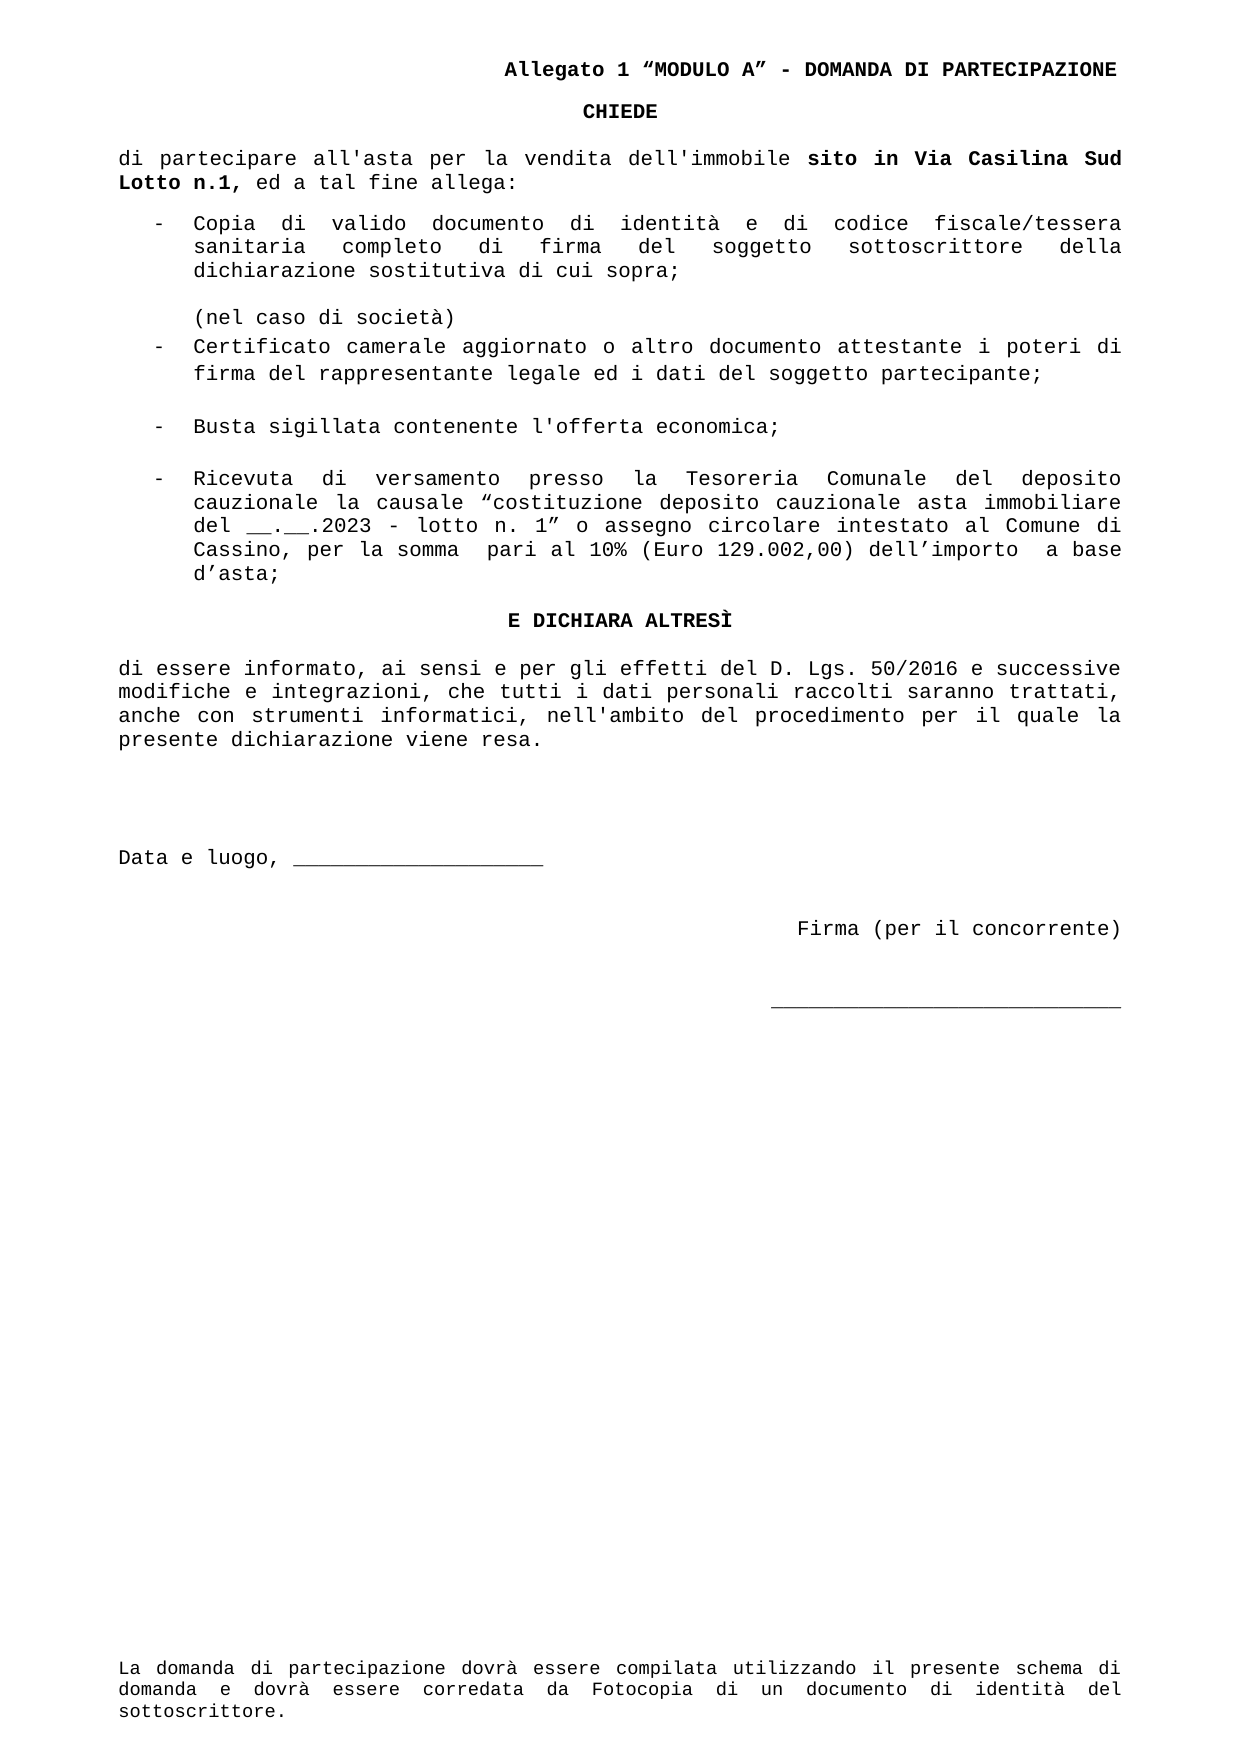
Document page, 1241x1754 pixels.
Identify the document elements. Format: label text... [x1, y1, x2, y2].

list Busta sigillata contenente l'offerta economica; [156, 411, 1122, 439]
text Data e luogo, ____________________ [118, 847, 1122, 871]
text Firma (per il concorrente) [118, 918, 1122, 965]
text di partecipare all'asta per la vendita dell'immobile sito in Via Casilina Sud Lotto n.1, ed a tal fine allega: [118, 148, 1122, 195]
list Copia di valido documento di identità e di codice fiscale/tessera sanitaria completo di firma del soggetto sottoscrittore della dichiarazione sostitutiva di cui sopra; [156, 208, 1122, 284]
text (nel caso di società) [193, 307, 1122, 331]
text E DICHIARA ALTRESÌ [118, 610, 1122, 634]
list Ricevuta di versamento presso la Tesoreria Comunale del deposito cauzionale la causale “costituzione deposito cauzionale asta immobiliare del __.__.2023 - lotto n. 1” o assegno circolare intestato al Comune di Cassino, per la somma pari al 10% (Euro 129.002,00) dell’importo a base d’asta; [156, 463, 1122, 586]
text ____________________________ [650, 989, 1122, 1036]
text CHIEDE [118, 101, 1122, 124]
text di essere informato, ai sensi e per gli effetti del D. Lgs. 50/2016 e successive modifiche e integrazioni, che tutti i dati personali raccolti saranno trattati, anche con strumenti informatici, nell'ambito del procedimento per il quale la presente dichiarazione viene resa. [118, 658, 1122, 752]
list Certificato camerale aggiornato o altro documento attestante i poteri di firma del rappresentante legale ed i dati del soggetto partecipante; [156, 331, 1122, 387]
